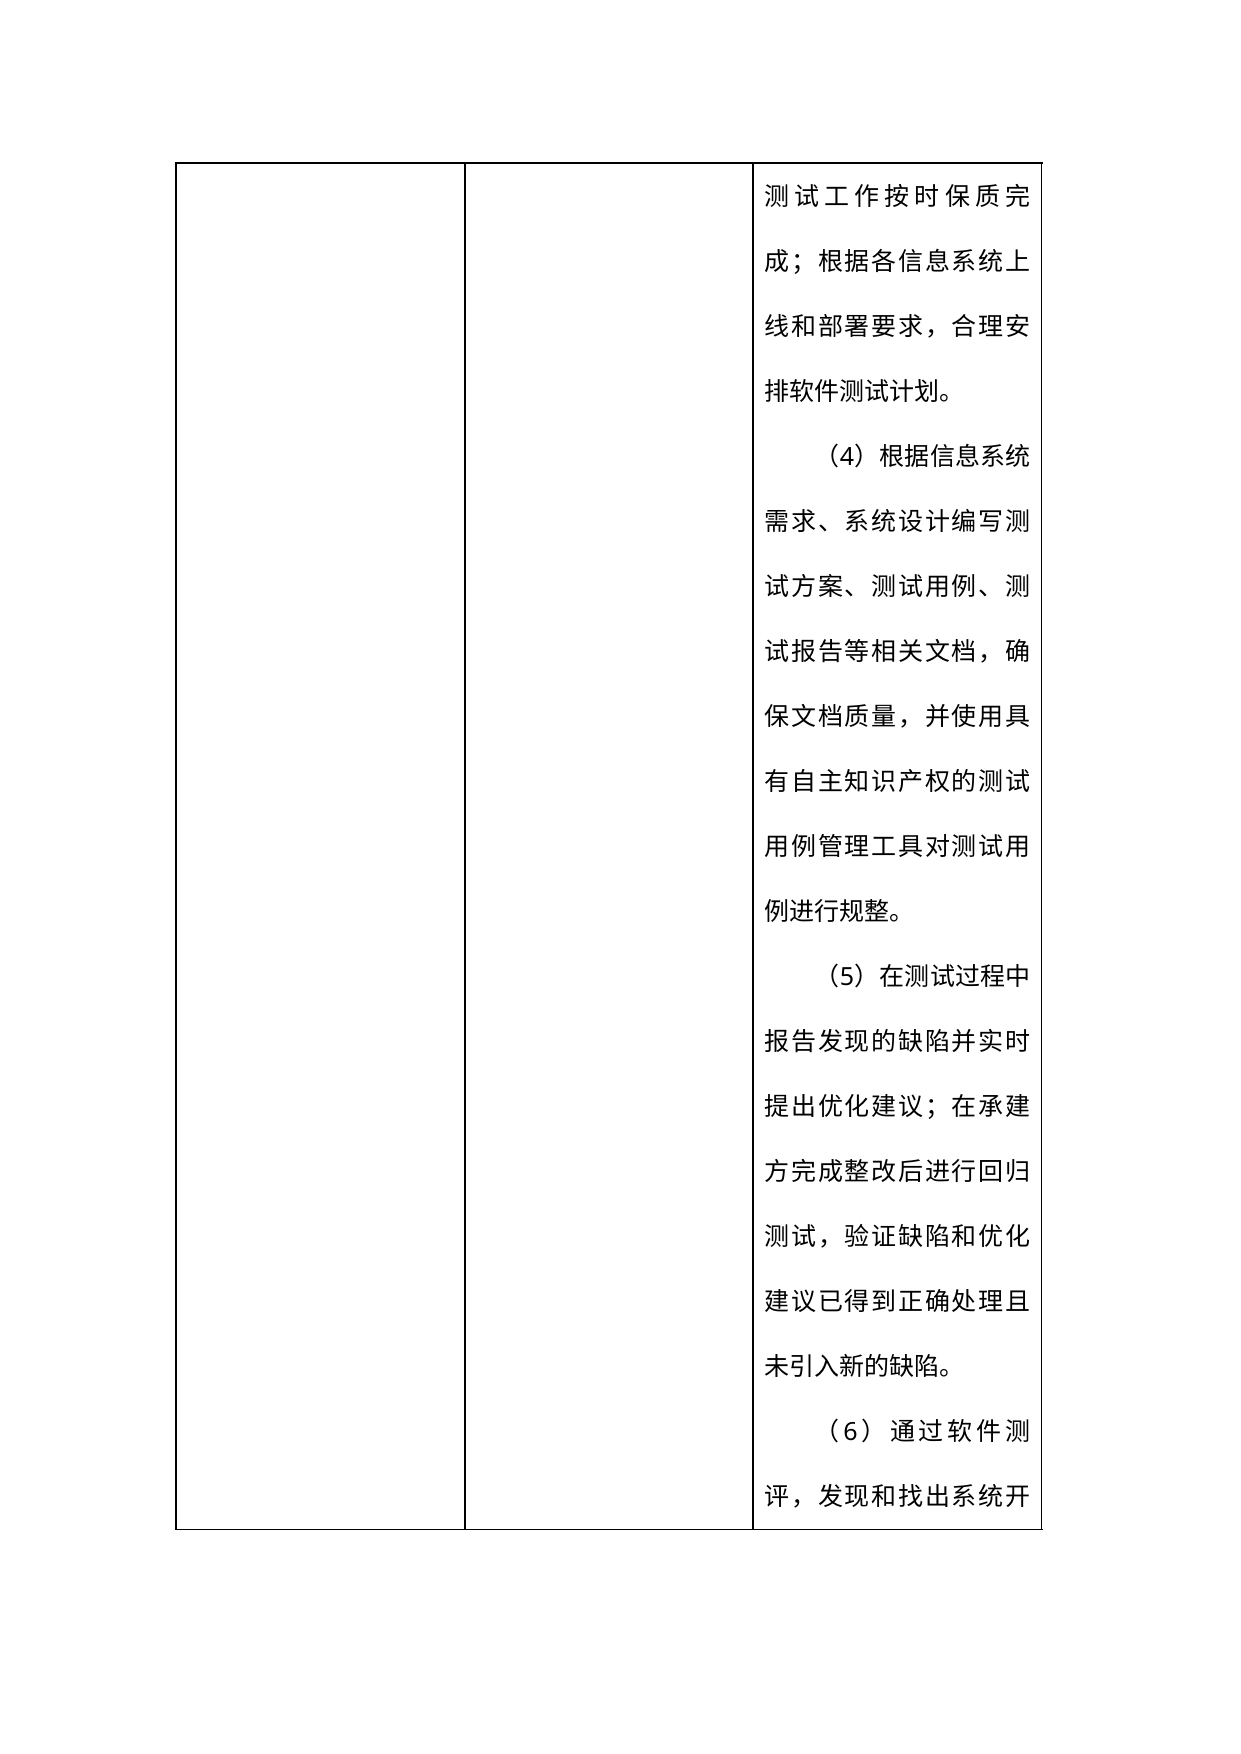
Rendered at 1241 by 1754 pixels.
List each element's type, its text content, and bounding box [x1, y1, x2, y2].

table_cell [466, 164, 752, 1528]
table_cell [754, 164, 1041, 1528]
table_cell 1 [177, 164, 464, 1528]
